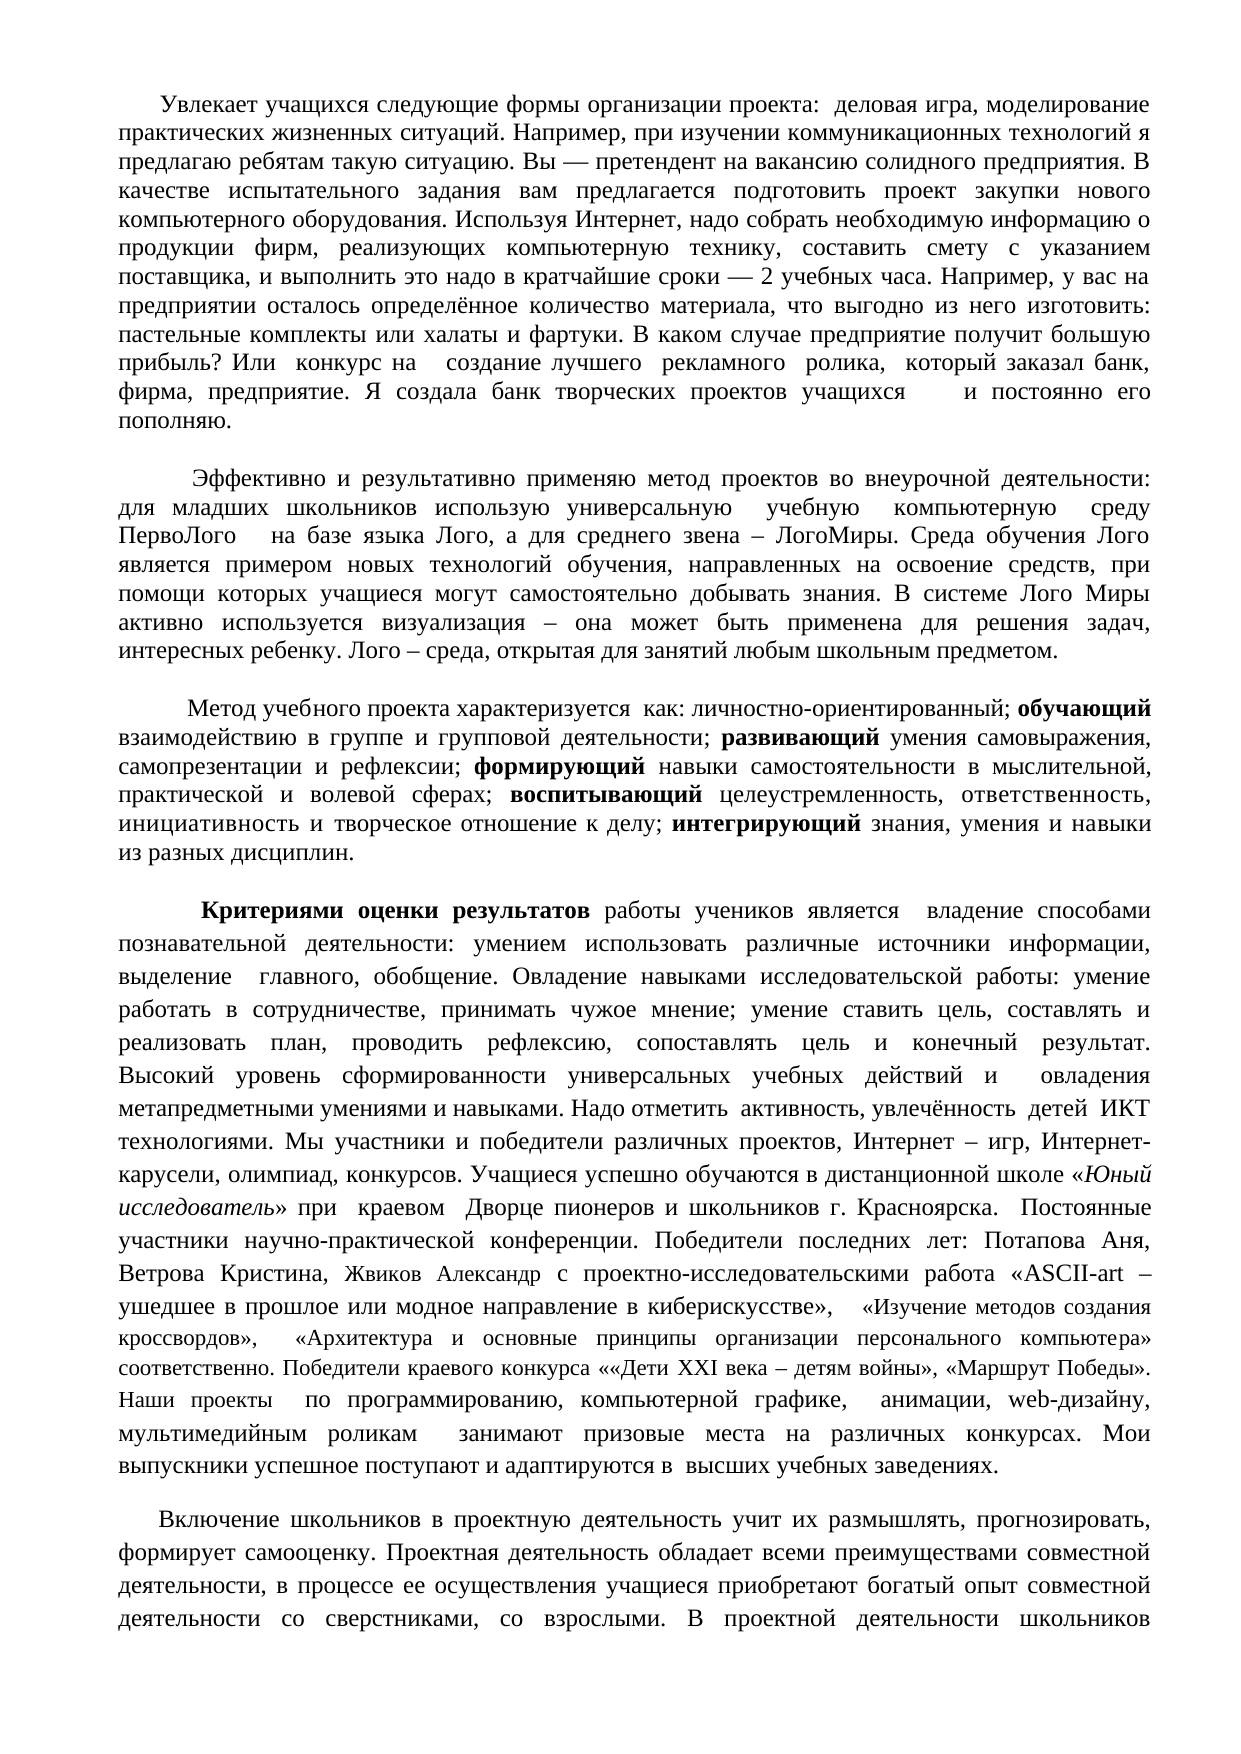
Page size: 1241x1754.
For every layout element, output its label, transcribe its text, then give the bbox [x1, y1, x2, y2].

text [118, 1504, 1152, 1632]
text Критериями оценки результатов работы учеников является владение способами познавательной деятельности: умением использовать различные источники информации, выделение главного, обобщение. Овладение навыками исследовательской работы: умение работать в сотрудничестве, принимать чужое мнение; умение ставить цель, составлять и реализовать план, проводить рефлексию, сопоставлять цель и конечный результат. Высокий уровень сформированности универсальных учебных действий и овладения метапредметными умениями и навыками. Надо отметить активность, увлечённость детей ИКТ технологиями. Мы участники и победители различных проектов, Интернет – игр, Интернет-карусели, олимпиад, конкурсов. Учащиеся успешно обучаются в дистанционной школе «Юный исследователь» при краевом Дворце пионеров и школьников г. Красноярска. Постоянные участники научно-практической конференции. Победители последних лет: Потапова Аня, Ветрова Кристина, Жвиков Александр с проектно-исследовательскими работа «ASCII-art – ушедшее в прошлое или модное направление в киберискусстве», «Изучение методов создания кроссвордов», «Архитектура и основные принципы организации персонального компьютера» соответственно. Победители краевого конкурса ««Дети XXI века – детям войны», «Маршрут Победы». Наши проекты по программированию, компьютерной графике, анимации, web-дизайну, мультимедийным роликам занимают призовые места на различных конкурсах. Мои выпускники успешное поступают и адаптируются в высших учебных заведениях. [118, 895, 1152, 1479]
text Метод учебного проекта характеризуется как: личностно-ориентированный; обучающий взаимодействию в группе и групповой деятельности; развивающий умения самовыражения, самопрезентации и рефлексии; формирующий навыки самостоятельности в мыслительной, практической и волевой сферах; воспитывающий целеустремленность, ответственность, инициативность и творческое отношение к делу; интегрирующий знания, умения и навыки из разных дисциплин. [118, 693, 1152, 866]
text Эффективно и результативно применяю метод проектов во внеурочной деятельности: для младших школьников использую универсальную учебную компьютерную среду ПервоЛого на базе языка Лого, а для среднего звена – ЛогоМиры. Среда обучения Лого является примером новых технологий обучения, направленных на освоение средств, при помощи которых учащиеся могут самостоятельно добывать знания. В системе Лого Миры активно используется визуализация – она может быть применена для решения задач, интересных ребенку. Лого – среда, открытая для занятий любым школьным предметом. [118, 463, 1152, 664]
text Увлекает учащихся следующие формы организации проекта: деловая игра, моделирование практических жизненных ситуаций. Например, при изучении коммуникационных технологий я предлагаю ребятам такую ситуацию. Вы — претендент на вакансию солидного предприятия. В качестве испытательного задания вам предлагается подготовить проект закупки нового компьютерного оборудования. Используя Интернет, надо собрать необходимую информацию о продукции фирм, реализующих компьютерную технику, составить смету с указанием поставщика, и выполнить это надо в кратчайшие сроки — 2 учебных часа. Например, у вас на предприятии осталось определённое количество материала, что выгодно из него изготовить: пастельные комплекты или халаты и фартуки. В каком случае предприятие получит большую прибыль? Или конкурс на создание лучшего рекламного ролика, который заказал банк, фирма, предприятие. Я создала банк творческих проектов учащихся и постоянно его пополняю. [118, 89, 1152, 434]
